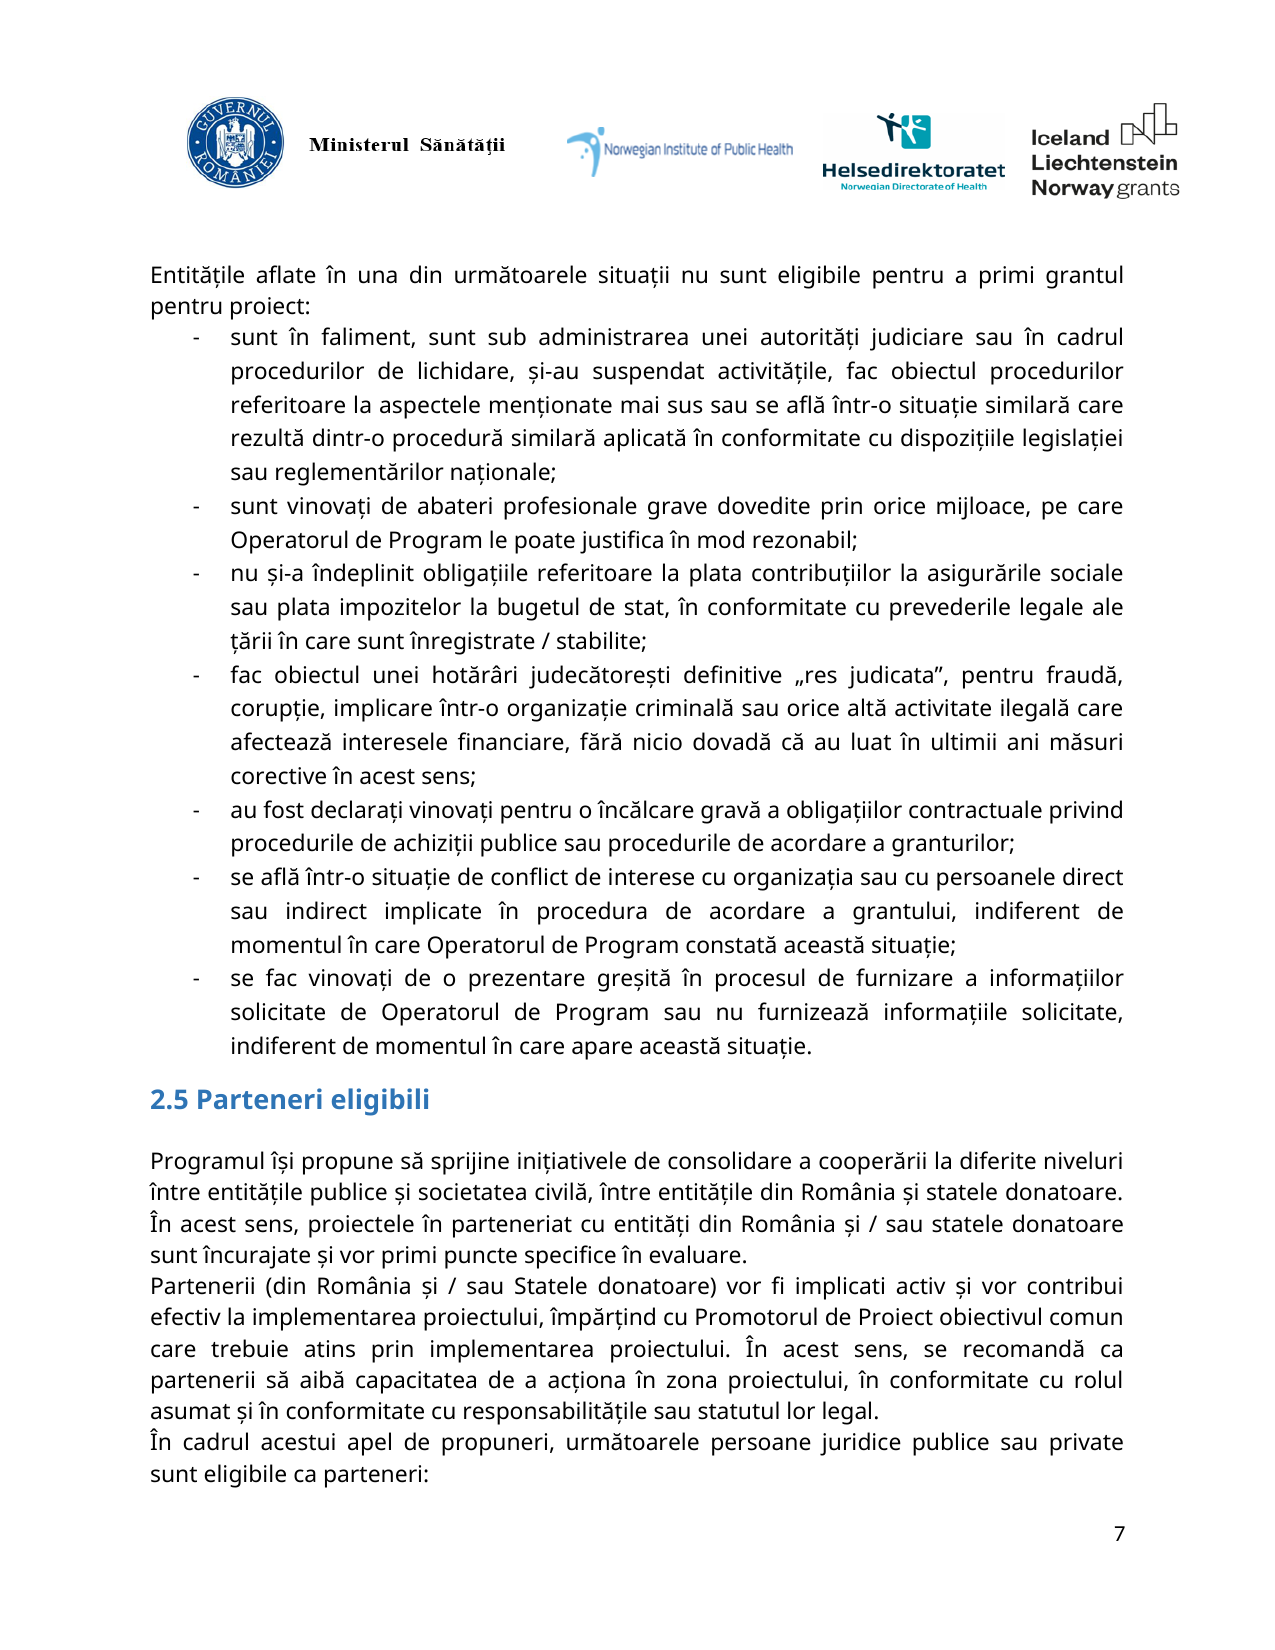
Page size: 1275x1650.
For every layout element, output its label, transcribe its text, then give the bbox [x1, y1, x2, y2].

subtitle 2.5 Parteneri eligibili [150, 1080, 1125, 1117]
list sunt în faliment, sunt sub administrarea unei autorități judiciare sau în cadrul procedurilor de lichidare, și-au suspendat activitățile, fac obiectul procedurilor referitoare la aspectele menționate mai sus sau se află într-o situație similară care rezultă dintr-o procedură similară aplicată în conformitate cu dispozițiile legislației sau reglementărilor naționale; [193, 321, 1125, 487]
list nu și-a îndeplinit obligațiile referitoare la plata contribuțiilor la asigurările sociale sau plata impozitelor la bugetul de stat, în conformitate cu prevederile legale ale țării în care sunt înregistrate / stabilite; [193, 557, 1125, 656]
list se află într-o situație de conflict de interese cu organizația sau cu persoanele direct sau indirect implicate în procedura de acordare a grantului, indiferent de momentul în care Operatorul de Program constată această situație; [193, 861, 1125, 960]
list sunt vinovați de abateri profesionale grave dovedite prin orice mijloace, pe care Operatorul de Program le poate justifica în mod rezonabil; [193, 490, 1125, 555]
text Partenerii (din România și / sau Statele donatoare) vor fi implicati activ și vor contribui efectiv la implementarea proiectului, împărțind cu Promotorul de Proiect obiectivul comun care trebuie atins prin implementarea proiectului. În acest sens, se recomandă ca partenerii să aibă capacitatea de a acționa în zona proiectului, în conformitate cu rolul asumat și în conformitate cu responsabilitățile sau statutul lor legal. [150, 1270, 1125, 1426]
text Entitățile aflate în una din următoarele situații nu sunt eligibile pentru a primi grantul pentru proiect: [150, 258, 1125, 321]
picture [150, 75, 1209, 228]
list au fost declarați vinovați pentru o încălcare gravă a obligațiilor contractuale privind procedurile de achiziții publice sau procedurile de acordare a granturilor; [193, 793, 1125, 858]
text În cadrul acestui apel de propuneri, următoarele persoane juridice publice sau private sunt eligibile ca parteneri: [150, 1426, 1125, 1489]
text Programul își propune să sprijine inițiativele de consolidare a cooperării la diferite niveluri între entitățile publice și societatea civilă, între entitățile din România și statele donatoare. În acest sens, proiectele în parteneriat cu entități din România și / sau statele donatoare sunt încurajate și vor primi puncte specifice în evaluare. [150, 1145, 1125, 1270]
list fac obiectul unei hotărâri judecătorești definitive „res judicata”, pentru fraudă, corupție, implicare într-o organizație criminală sau orice altă activitate ilegală care afectează interesele financiare, fără nicio dovadă că au luat în ultimii ani măsuri corective în acest sens; [193, 658, 1125, 791]
list se fac vinovați de o prezentare greșită în procesul de furnizare a informațiilor solicitate de Operatorul de Program sau nu furnizează informațiile solicitate, indiferent de momentul în care apare această situație. [193, 962, 1125, 1061]
